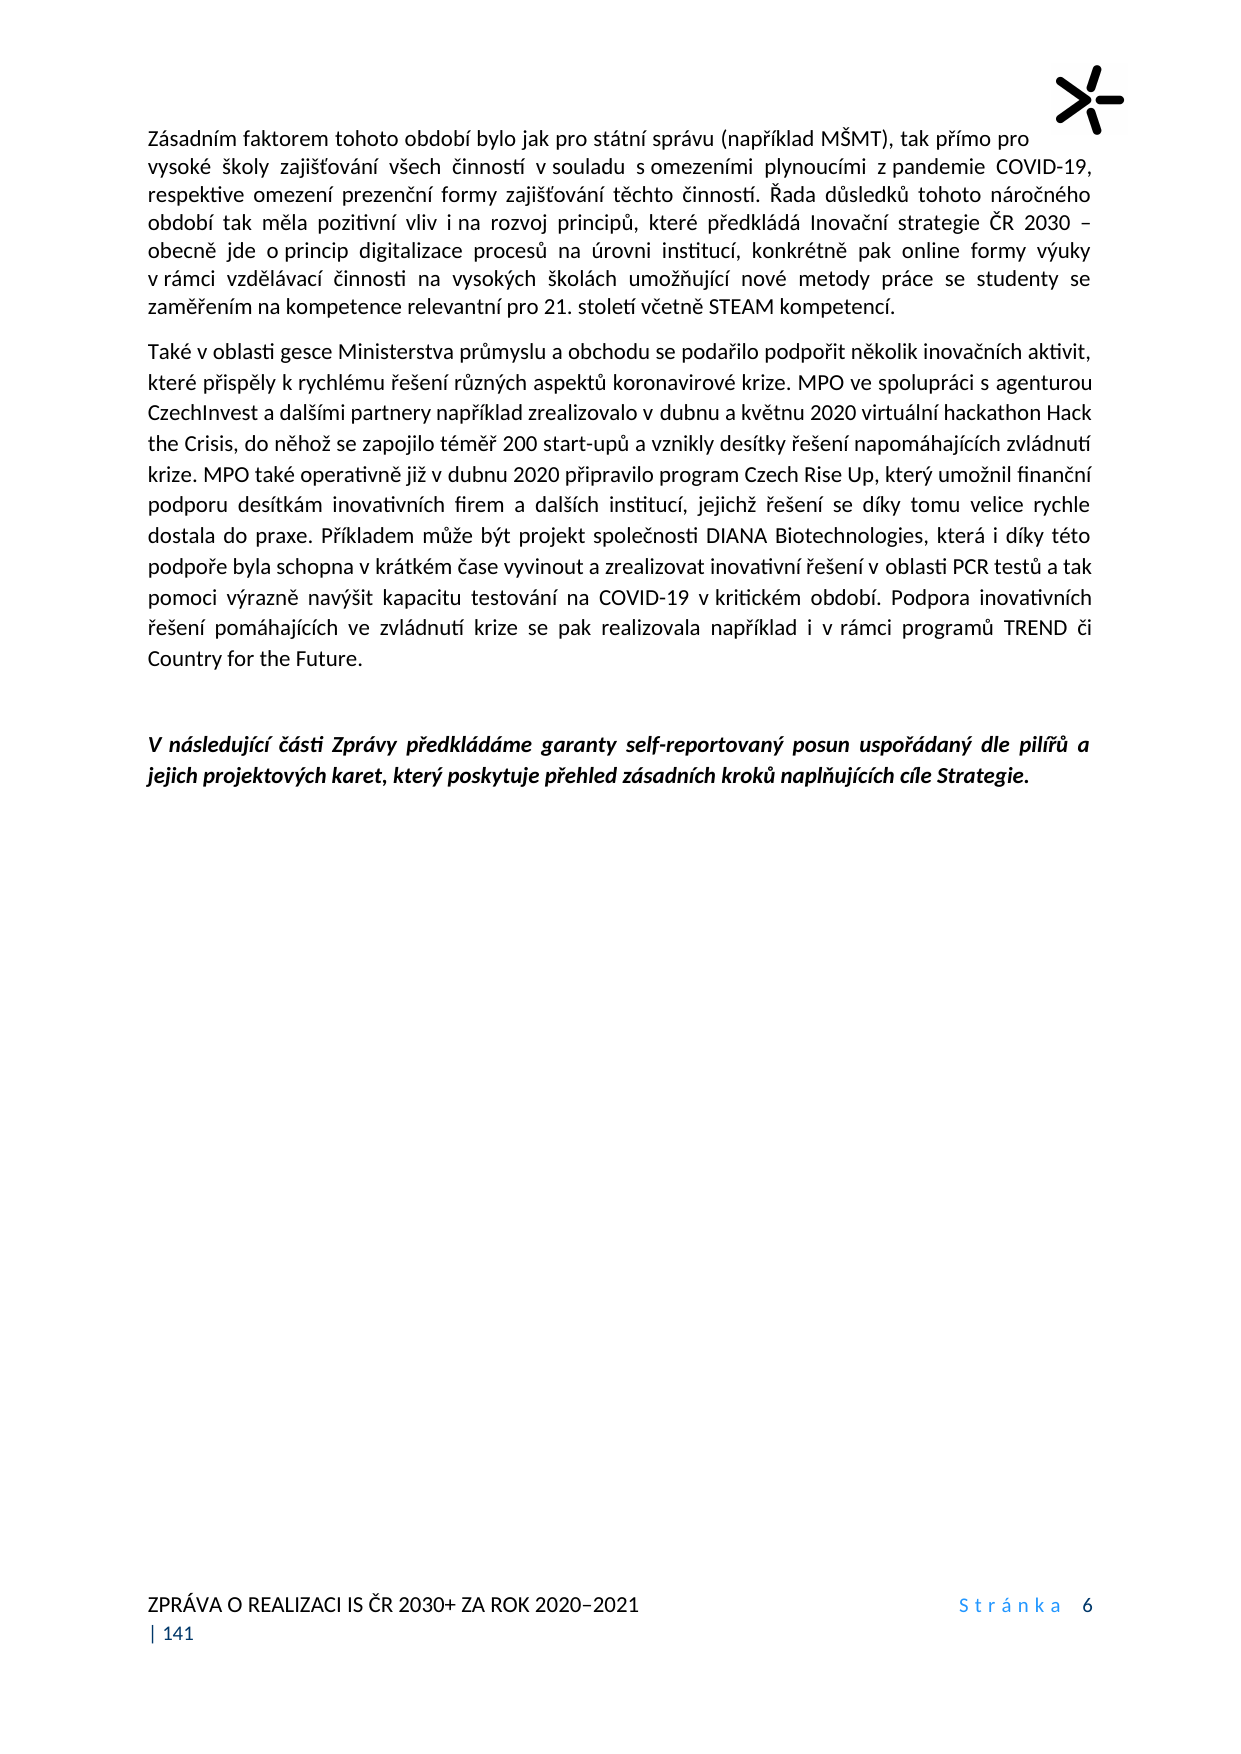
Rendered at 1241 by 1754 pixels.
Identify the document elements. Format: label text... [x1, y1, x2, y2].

text Také v oblasti gesce Ministerstva průmyslu a obchodu se podařilo podpořit několik inovačních aktivit, které přispěly k rychlému řešení různých aspektů koronavirové krize. MPO ve spolupráci s agenturou CzechInvest a dalšími partnery například zrealizovalo v dubnu a květnu 2020 virtuální hackathon Hack the Crisis, do něhož se zapojilo téměř 200 start-upů a vznikly desítky řešení napomáhajících zvládnutí krize. MPO také operativně již v dubnu 2020 připravilo program Czech Rise Up, který umožnil finanční podporu desítkám inovativních firem a dalších institucí, jejichž řešení se díky tomu velice rychle dostala do praxe. Příkladem může být projekt společnosti DIANA Biotechnologies, která i díky této podpoře byla schopna v krátkém čase vyvinout a zrealizovat inovativní řešení v oblasti PCR testů a tak pomoci výrazně navýšit kapacitu testování na COVID-19 v kritickém období. Podpora inovativních řešení pomáhajících ve zvládnutí krize se pak realizovala například i v rámci programů TREND či Country for the Future. [148, 337, 1092, 672]
text V následující části Zprávy předkládáme garanty self-reportovaný posun uspořádaný dle pilířů a jejich projektových karet, který poskytuje přehled zásadních kroků naplňujících cíle Strategie. [148, 731, 1092, 789]
picture [1050, 63, 1128, 135]
text Zásadním faktorem tohoto období bylo jak pro státní správu (například MŠMT), tak přímo pro vysoké školy zajišťování všech činností v souladu s omezeními plynoucími z pandemie COVID-19, respektive omezení prezenční formy zajišťování těchto činností. Řada důsledků tohoto náročného období tak měla pozitivní vliv i na rozvoj principů, které předkládá Inovační strategie ČR 2030 – obecně jde o princip digitalizace procesů na úrovni institucí, konkrétně pak online formy výuky v rámci vzdělávací činnosti na vysokých školách umožňující nové metody práce se studenty se zaměřením na kompetence relevantní pro 21. století včetně STEAM kompetencí. [148, 124, 1092, 320]
